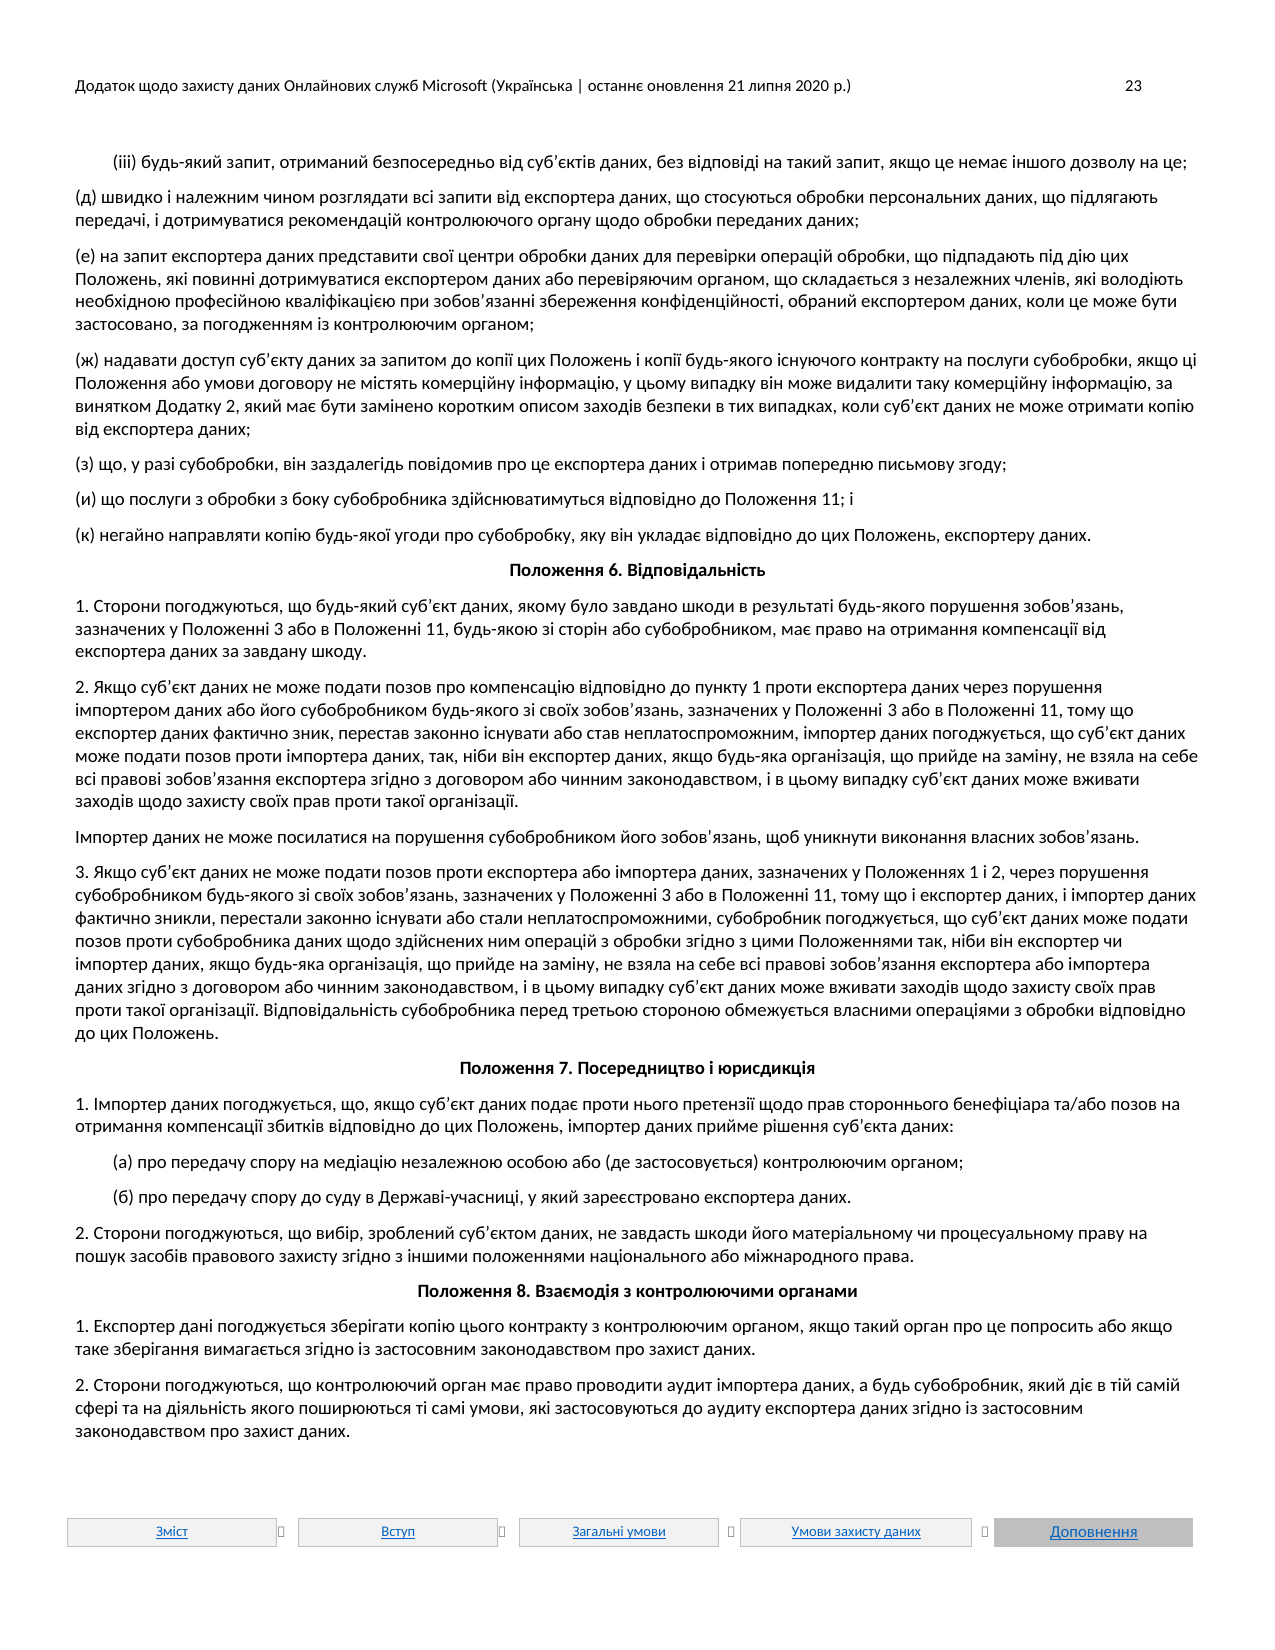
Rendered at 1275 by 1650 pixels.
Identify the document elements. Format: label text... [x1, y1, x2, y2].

list 2. Сторони погоджуються, що контролюючий орган має право проводити аудит імпортера даних, а будь субобробник, який діє в тій самій сфері та на діяльність якого поширюються ті самі умови, які застосовуються до аудиту експортера даних згідно із застосовним законодавством про захист даних. [75, 1373, 1200, 1442]
list 2. Сторони погоджуються, що вибір, зроблений суб’єктом даних, не завдасть шкоди його матеріальному чи процесуальному праву на пошук засобів правового захисту згідно з іншими положеннями національного або міжнародного права. [75, 1221, 1200, 1267]
list 1. Експортер дані погоджується зберігати копію цього контракту з контролюючим органом, якщо такий орган про це попросить або якщо таке зберігання вимагається згідно із застосовним законодавством про захист даних. [75, 1314, 1200, 1360]
list 1. Сторони погоджуються, що будь-який суб’єкт даних, якому було завдано шкоди в результаті будь-якого порушення зобов’язань, зазначених у Положенні 3 або в Положенні 11, будь-якою зі сторін або субобробником, має право на отримання компенсації від експортера даних за завдану шкоду. [75, 594, 1200, 662]
list Положення 7. Посередництво і юрисдикція [75, 1056, 1200, 1079]
list Положення 6. Відповідальність [75, 558, 1200, 581]
list (е) на запит експортера даних представити свої центри обробки даних для перевірки операцій обробки, що підпадають під дію цих Положень, які повинні дотримуватися експортером даних або перевіряючим органом, що складається з незалежних членів, які володіють необхідною професійною кваліфікацією при зобов’язанні збереження конфіденційності, обраний експортером даних, коли це може бути застосовано, за погодженням із контролюючим органом; [75, 244, 1200, 335]
list (и) що послуги з обробки з боку субобробника здійснюватимуться відповідно до Положення 11; і [75, 487, 1200, 510]
list (з) що, у разі субобробки, він заздалегідь повідомив про це експортера даних і отримав попередню письмову згоду; [75, 452, 1200, 475]
list 3. Якщо суб’єкт даних не може подати позов проти експортера або імпортера даних, зазначених у Положеннях 1 і 2, через порушення субобробником будь-якого зі своїх зобов’язань, зазначених у Положенні 3 або в Положенні 11, тому що і експортер даних, і імпортер даних фактично зникли, перестали законно існувати або стали неплатоспроможними, субобробник погоджується, що суб’єкт даних може подати позов проти субобробника даних щодо здійснених ним операцій з обробки згідно з цими Положеннями так, ніби він експортер чи імпортер даних, якщо будь-яка організація, що прийде на заміну, не взяла на себе всі правові зобов’язання експортера або імпортера даних згідно з договором або чинним законодавством, і в цьому випадку суб’єкт даних може вживати заходів щодо захисту своїх прав проти такої організації. Відповідальність субобробника перед третьою стороною обмежується власними операціями з обробки відповідно до цих Положень. [75, 860, 1200, 1044]
list 2. Якщо суб’єкт даних не може подати позов про компенсацію відповідно до пункту 1 проти експортера даних через порушення імпортером даних або його субобробником будь-якого зі своїх зобов’язань, зазначених у Положенні 3 або в Положенні 11, тому що експортер даних фактично зник, перестав законно існувати або став неплатоспроможним, імпортер даних погоджується, що суб’єкт даних може подати позов проти імпортера даних, так, ніби він експортер даних, якщо будь-яка організація, що прийде на заміну, не взяла на себе всі правові зобов’язання експортера згідно з договором або чинним законодавством, і в цьому випадку суб’єкт даних може вживати заходів щодо захисту своїх прав проти такої організації. [75, 675, 1200, 812]
list Імпортер даних не може посилатися на порушення субобробником його зобов’язань, щоб уникнути виконання власних зобов’язань. [75, 825, 1200, 848]
list (ж) надавати доступ суб’єкту даних за запитом до копії цих Положень і копії будь-якого існуючого контракту на послуги субобробки, якщо ці Положення або умови договору не містять комерційну інформацію, у цьому випадку він може видалити таку комерційну інформацію, за винятком Додатку 2, який має бути замінено коротким описом заходів безпеки в тих випадках, коли суб’єкт даних не може отримати копію від експортера даних; [75, 348, 1200, 439]
list Положення 8. Взаємодія з контролюючими органами [75, 1279, 1200, 1302]
list (к) негайно направляти копію будь-якої угоди про субобробку, яку він укладає відповідно до цих Положень, експортеру даних. [75, 523, 1200, 546]
list (iii) будь-який запит, отриманий безпосередньо від суб’єктів даних, без відповіді на такий запит, якщо це немає іншого дозволу на це; [112, 150, 1200, 173]
list (б) про передачу спору до суду в Державі-учасниці, у який зареєстровано експортера даних. [112, 1185, 1200, 1208]
list (а) про передачу спору на медіацію незалежною особою або (де застосовується) контролюючим органом; [112, 1150, 1200, 1173]
list (д) швидко і належним чином розглядати всі запити від експортера даних, що стосуються обробки персональних даних, що підлягають передачі, і дотримуватися рекомендацій контролюючого органу щодо обробки переданих даних; [75, 185, 1200, 231]
list 1. Імпортер даних погоджується, що, якщо суб’єкт даних подає проти нього претензії щодо прав стороннього бенефіціара та/або позов на отримання компенсації збитків відповідно до цих Положень, імпортер даних прийме рішення суб’єкта даних: [75, 1092, 1200, 1137]
